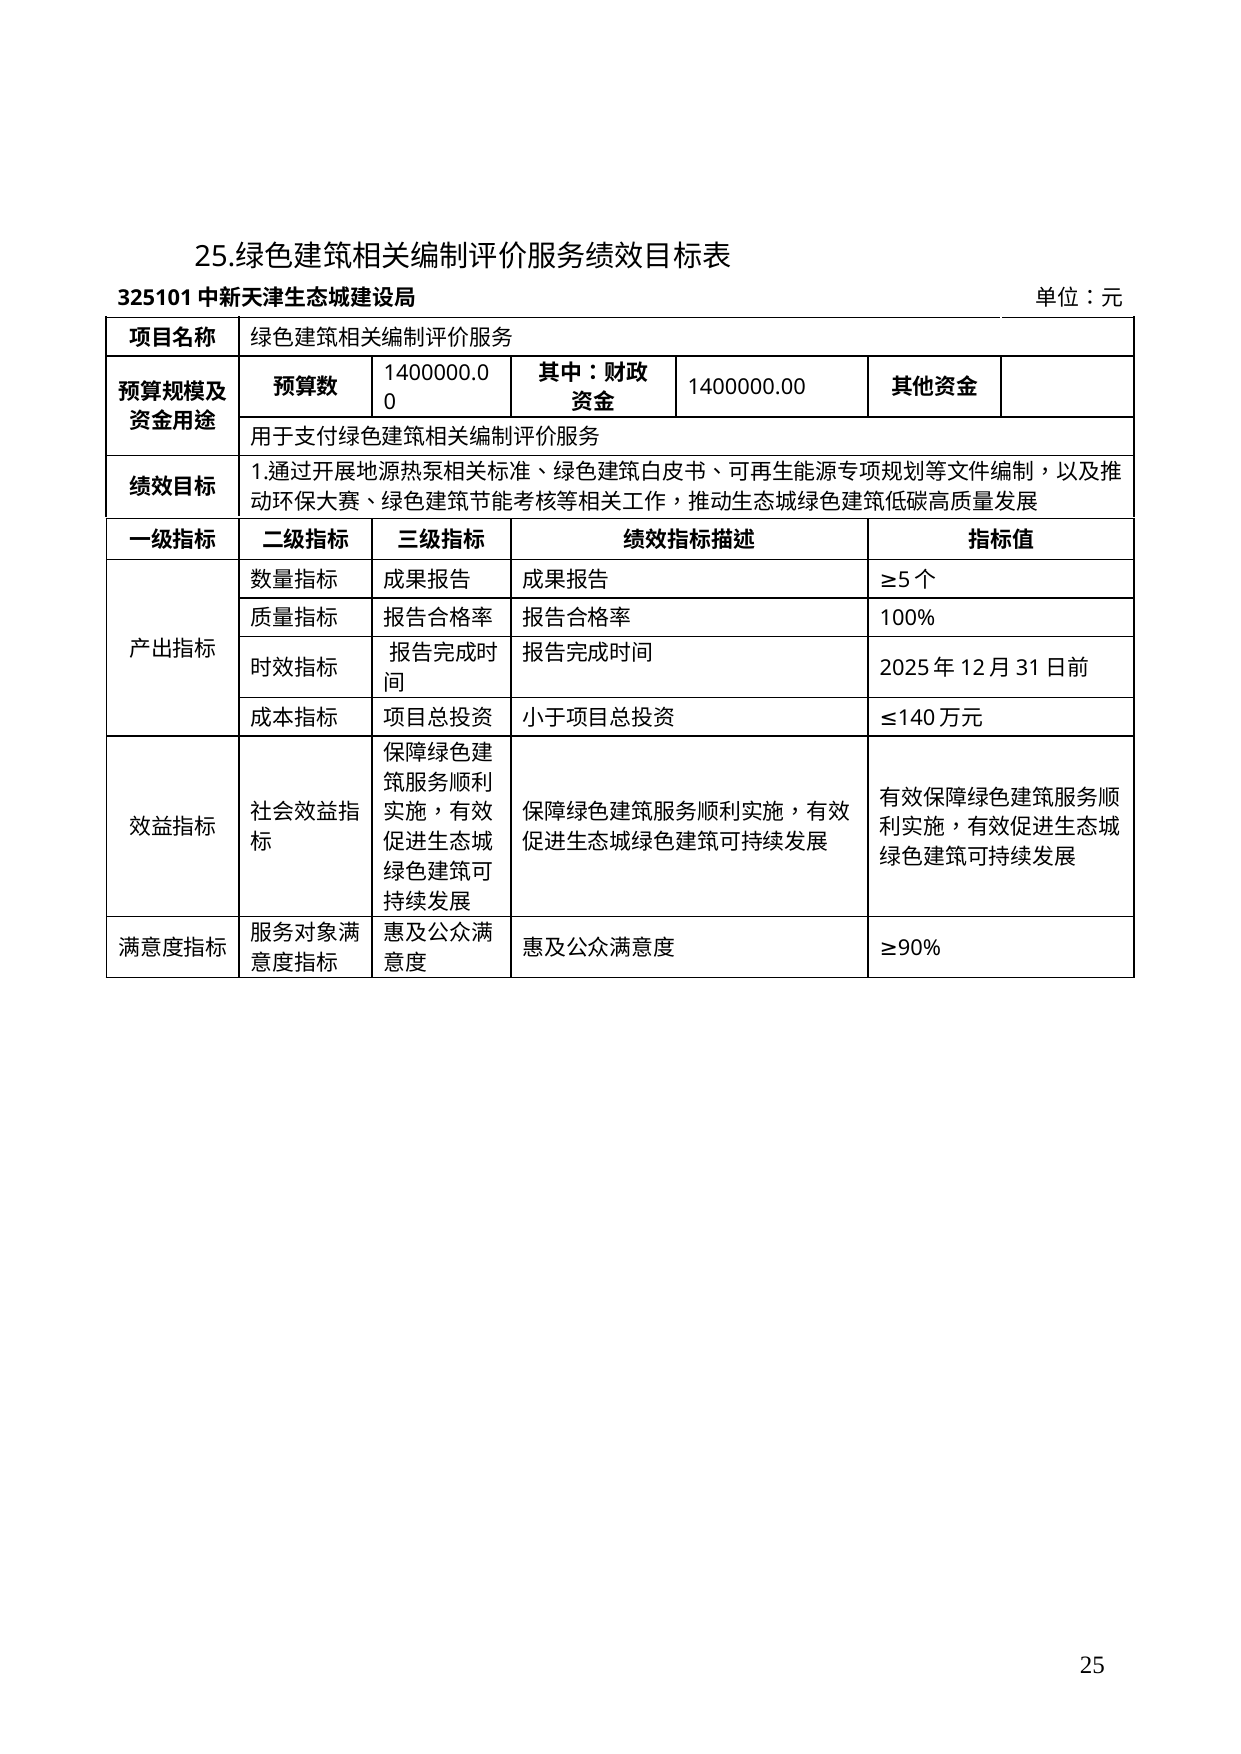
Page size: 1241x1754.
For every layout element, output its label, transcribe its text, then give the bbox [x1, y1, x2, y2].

table_cell 项目总投资 [373, 698, 510, 735]
table_header 单位：元 [1002, 277, 1133, 316]
table_header 三级指标 [373, 519, 510, 559]
table_cell 成本指标 [240, 698, 371, 735]
table_cell 服务对象满意度指标 [240, 917, 371, 977]
table_cell 绿色建筑相关编制评价服务 [240, 318, 1133, 355]
table_cell 成果报告 [373, 560, 510, 597]
table_cell 2025年12月31日前 [869, 637, 1133, 697]
table_cell 预算数 [240, 357, 371, 416]
table_header 325101中新天津生态城建设局 [107, 277, 1000, 316]
table_cell 用于支付绿色建筑相关编制评价服务 [240, 418, 1133, 454]
table_cell 时效指标 [240, 637, 371, 697]
table_cell 预算规模及资金用途 [107, 357, 238, 454]
table_cell 报告完成时间 [512, 637, 867, 697]
table_cell ≥5个 [869, 560, 1133, 597]
table_cell 效益指标 [107, 737, 238, 916]
table_cell ≤140万元 [869, 698, 1133, 735]
table_cell 其中：财政 资金 [512, 357, 675, 416]
table_header 二级指标 [240, 519, 371, 559]
table_cell 100% [869, 599, 1133, 636]
table_cell 数量指标 [240, 560, 371, 597]
text 25.绿色建筑相关编制评价服务绩效目标表 [136, 235, 1104, 275]
table_header 指标值 [869, 519, 1133, 559]
table_cell 惠及公众满意度 [512, 917, 867, 977]
table_cell 报告合格率 [373, 599, 510, 636]
table_cell 质量指标 [240, 599, 371, 636]
table_cell 惠及公众满意度 [373, 917, 510, 977]
table_cell 绩效目标 [107, 456, 238, 516]
table_cell 产出指标 [107, 560, 238, 735]
table_cell 成果报告 [512, 560, 867, 597]
table_header 绩效指标描述 [512, 519, 867, 559]
table_cell 报告合格率 [512, 599, 867, 636]
table_cell 保障绿色建筑服务顺利实施，有效促进生态城绿色建筑可持续发展 [373, 737, 510, 916]
table_cell 1400000.00 [373, 357, 510, 416]
table_cell [1002, 357, 1133, 416]
table_cell 有效保障绿色建筑服务顺利实施，有效促进生态城绿色建筑可持续发展 [869, 737, 1133, 916]
table_cell 1400000.00 [677, 357, 867, 416]
table_cell 满意度指标 [107, 917, 238, 977]
table_cell 小于项目总投资 [512, 698, 867, 735]
table_cell ≥90% [869, 917, 1133, 977]
table_cell 项目名称 [107, 318, 238, 355]
table_cell 社会效益指标 [240, 737, 371, 916]
table_header 一级指标 [107, 519, 238, 559]
table_cell 报告完成时间 [373, 637, 510, 697]
table_cell 1.通过开展地源热泵相关标准、绿色建筑白皮书、可再生能源专项规划等文件编制，以及推动环保大赛、绿色建筑节能考核等相关工作，推动生态城绿色建筑低碳高质量发展 [240, 456, 1133, 516]
table_cell 其他资金 [869, 357, 1000, 416]
table_cell 保障绿色建筑服务顺利实施，有效促进生态城绿色建筑可持续发展 [512, 737, 867, 916]
